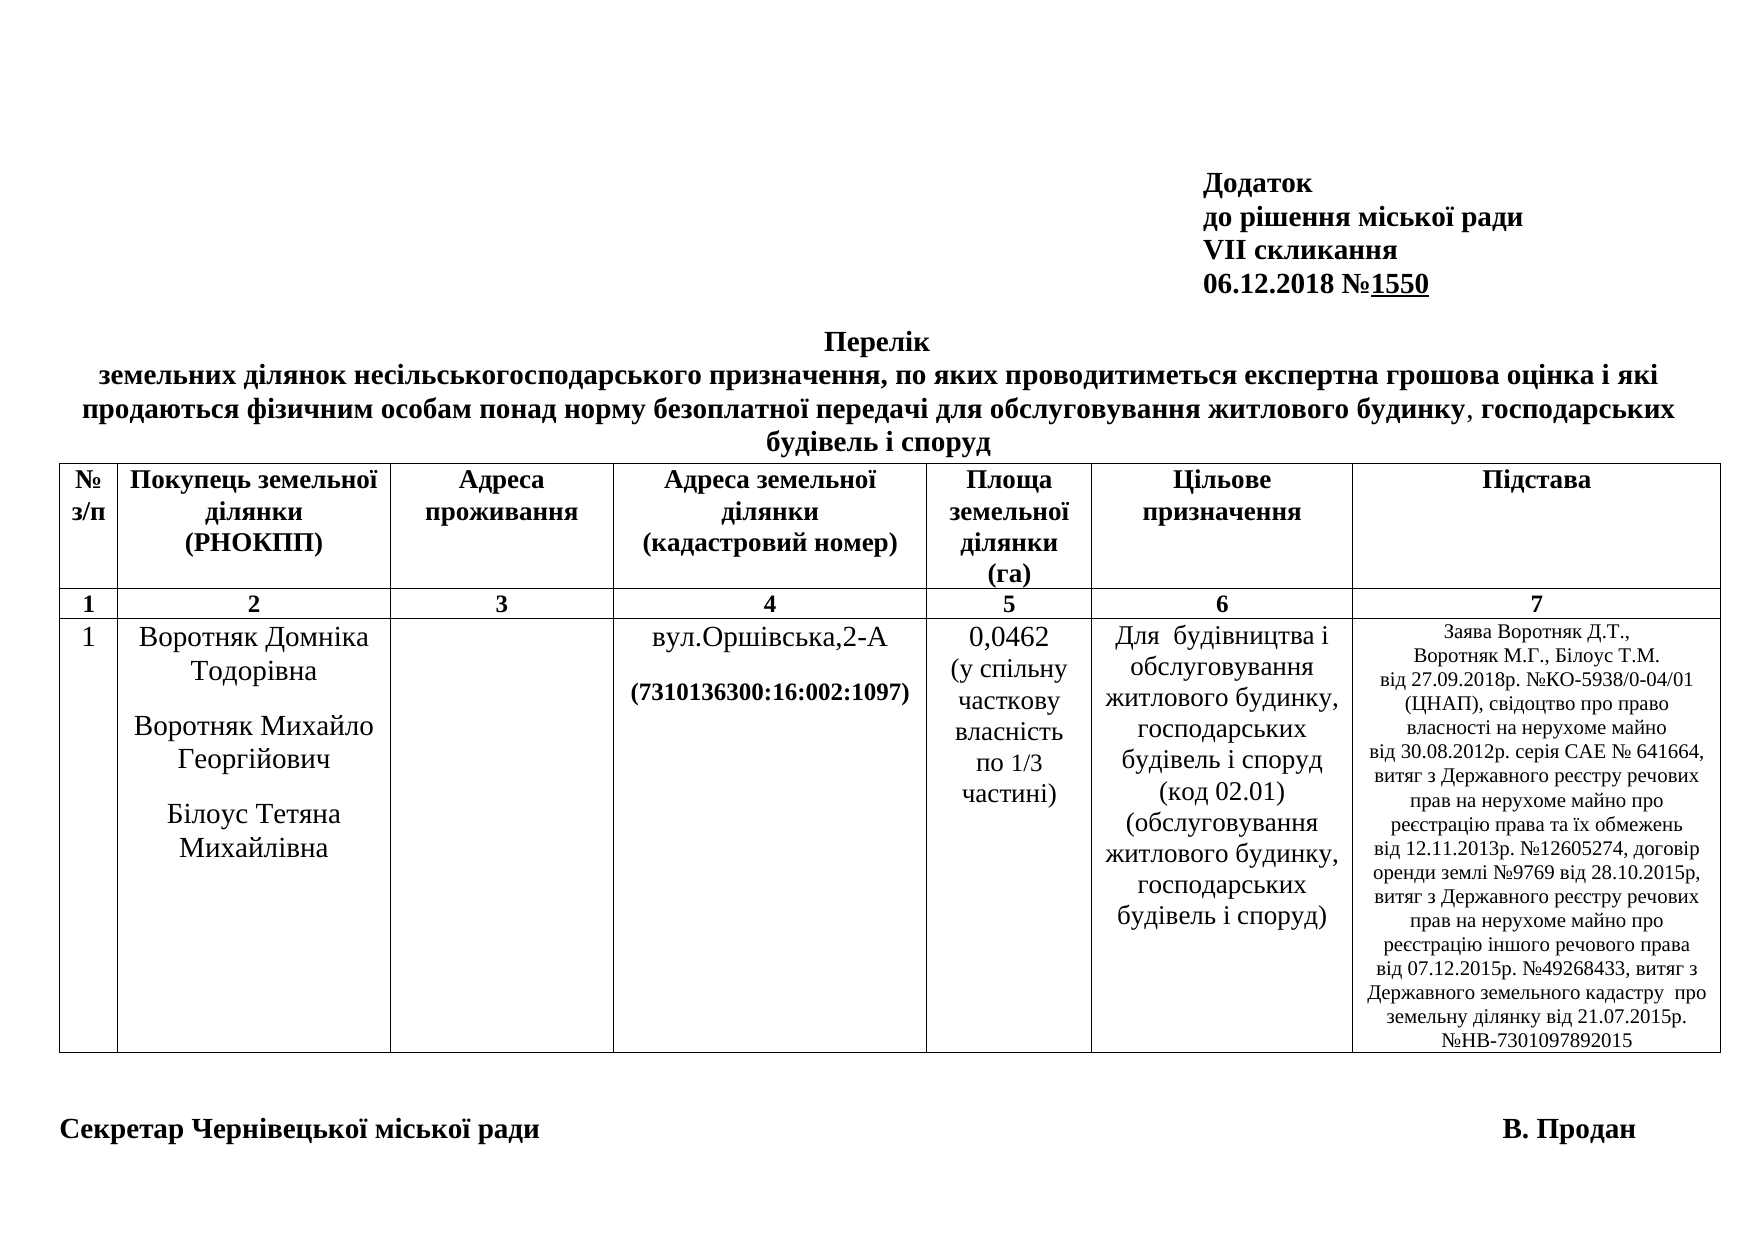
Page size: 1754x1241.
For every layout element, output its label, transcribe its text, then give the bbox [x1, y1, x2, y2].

table_cell 6 [1092, 589, 1352, 618]
table_cell Для будівництва і обслуговування житлового будинку, господарських будівель і споруд (код 02.01) (обслуговування житлового будинку, господарських будівель і споруд) [1092, 619, 1352, 1052]
table_header Підстава [1353, 464, 1720, 588]
table_cell [391, 619, 613, 1052]
text VІI скликання [59, 232, 1695, 266]
table_cell вул.Оршівська,2-А (7310136300:16:002:1097) [614, 619, 926, 1052]
subtitle Секретар Чернівецької міської ради В. Продан [59, 1111, 1695, 1144]
table_header Адреса проживання [391, 464, 613, 588]
table_header Площа земельної ділянки (га) [927, 464, 1091, 588]
table_cell Заява Воротняк Д.Т., Воротняк М.Г., Білоус Т.М. від 27.09.2018р. №КО-5938/0-04/01 (ЦНАП), свідоцтво про право власності на нерухоме майно від 30.08.2012р. серія САЕ № 641664, витяг з Державного реєстру речових прав на нерухоме майно про реєстрацію права та їх обмежень від 12.11.2013р. №12605274, договір оренди землі №9769 від 28.10.2015р, витяг з Державного реєстру речових прав на нерухоме майно про реєстрацію іншого речового права від 07.12.2015р. №49268433, витяг з Державного земельного кадастру про земельну ділянку від 21.07.2015р. №НВ-7301097892015 [1353, 619, 1720, 1052]
table_cell 3 [391, 589, 613, 618]
text Перелік [59, 324, 1695, 357]
table_cell 1 [60, 619, 117, 1052]
subtitle Додаток [59, 165, 1695, 199]
table_cell 4 [614, 589, 926, 618]
table_header Покупець земельної ділянки (РНОКПП) [118, 464, 390, 588]
table_cell 5 [927, 589, 1091, 618]
text 06.12.2018 №1550 [59, 266, 1695, 299]
table_header Адреса земельної ділянки (кадастровий номер) [614, 464, 926, 588]
table_cell 1 [60, 589, 117, 618]
table_cell Воротняк Домніка Тодорівна Воротняк Михайло Георгійович Білоус Тетяна Михайлівна [118, 619, 390, 1052]
subtitle до рішення міської ради [59, 199, 1695, 232]
table_cell 0,0462 (у спільну часткову власність по 1/3 частині) [927, 619, 1091, 1052]
text земельних ділянок несільськогосподарського призначення, по яких проводитиметься експертна грошова оцінка і які продаються фізичним особам понад норму безоплатної передачі для обслуговування житлового будинку, господарських будівель і споруд [59, 357, 1698, 458]
table_header Цільове призначення [1092, 464, 1352, 588]
table_header № з/п [60, 464, 117, 588]
table_cell 7 [1353, 589, 1720, 618]
table_cell 2 [118, 589, 390, 618]
